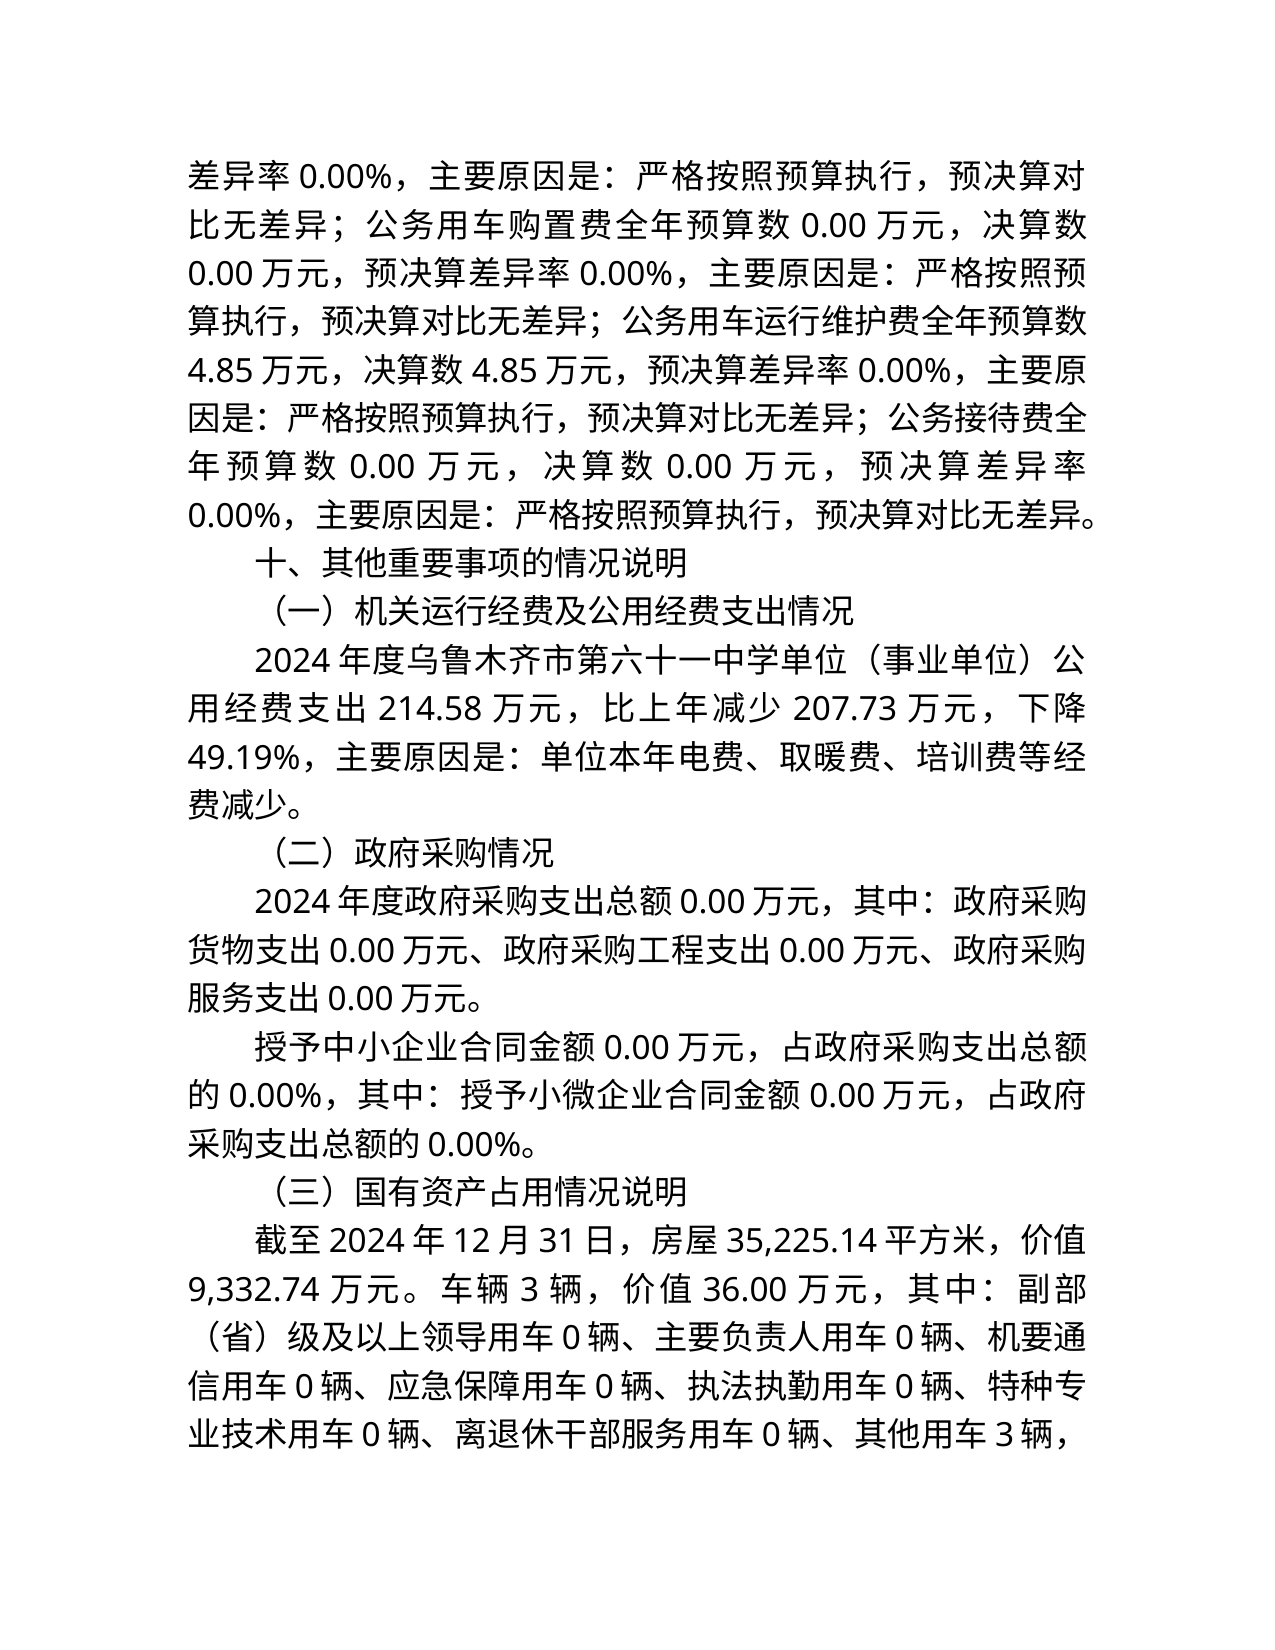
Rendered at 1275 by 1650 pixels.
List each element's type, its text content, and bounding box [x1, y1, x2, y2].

text 授予中小企业合同金额0.00万元，占政府采购支出总额的0.00%，其中：授予小微企业合同金额0.00万元，占政府采购支出总额的0.00%。 [187, 1021, 1087, 1166]
text （二）政府采购情况 [187, 827, 1087, 875]
text （三）国有资产占用情况说明 [187, 1166, 1087, 1214]
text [187, 150, 1087, 537]
text 十、其他重要事项的情况说明 [187, 537, 1087, 585]
text （一）机关运行经费及公用经费支出情况 [187, 585, 1087, 633]
text 2024年度乌鲁木齐市第六十一中学单位（事业单位）公用经费支出214.58万元，比上年减少207.73万元，下降49.19%，主要原因是：单位本年电费、取暖费、培训费等经费减少。 [187, 633, 1087, 827]
text 2024年度政府采购支出总额0.00万元，其中：政府采购货物支出0.00万元、政府采购工程支出0.00万元、政府采购服务支出0.00万元。 [187, 875, 1087, 1021]
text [187, 1214, 1087, 1456]
